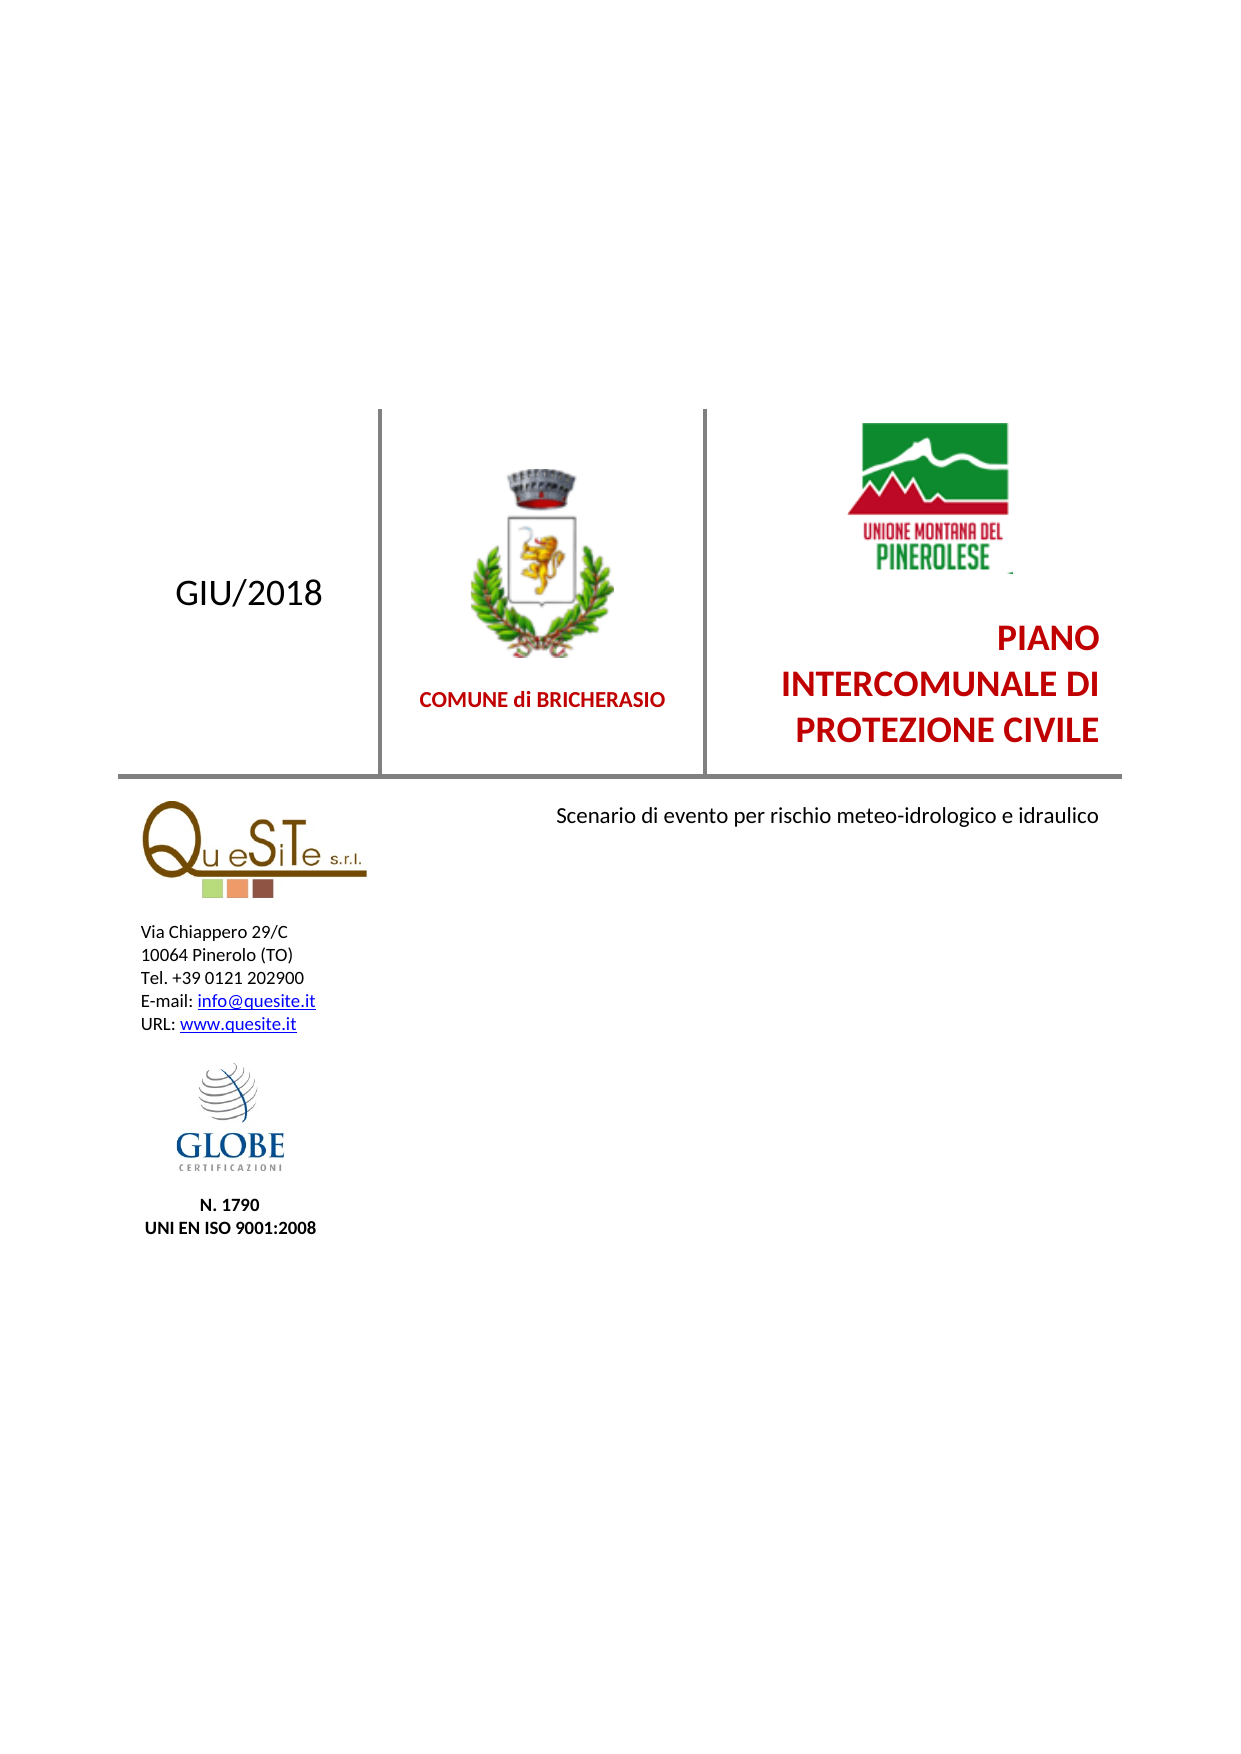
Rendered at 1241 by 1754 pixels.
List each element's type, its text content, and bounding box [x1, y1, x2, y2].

table_header PIANO INTERCOMUNALE DI PROTEZIONE CIVILE [707, 409, 1122, 774]
table_cell Via Chiappero 29/C 10064 Pinerolo (TO) Tel. +39 0121 202900 E-mail: info@quesite.it URL: www.quesite.it N. 1790 UNI EN ISO 9001:2008 [118, 779, 493, 1346]
picture [176, 1063, 284, 1171]
picture [847, 423, 1013, 574]
picture [470, 469, 614, 658]
table_cell Scenario di evento per rischio meteo-idrologico e idraulico [493, 779, 1122, 1346]
table_header COMUNE di BRICHERASIO [382, 409, 703, 774]
picture [140, 801, 367, 898]
table_header GIU/2018 [118, 409, 378, 774]
